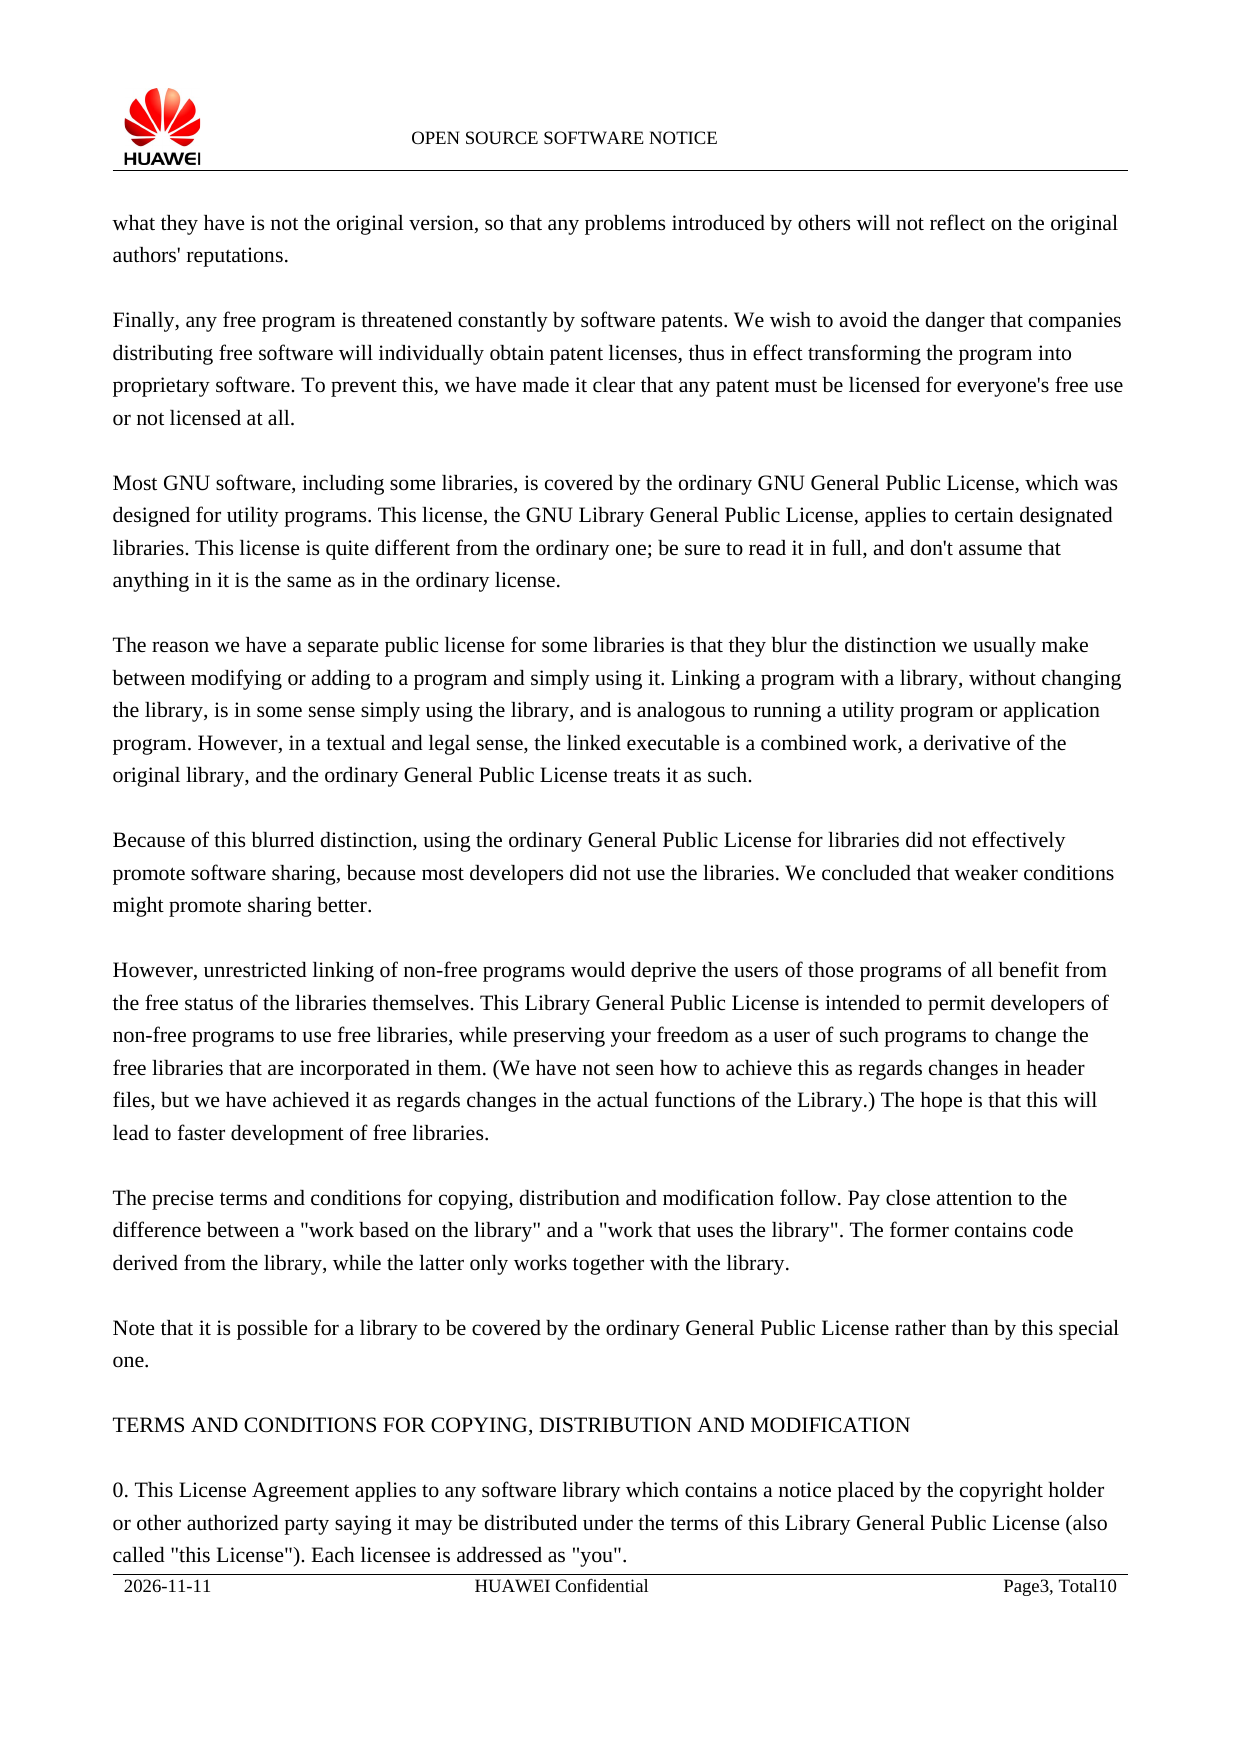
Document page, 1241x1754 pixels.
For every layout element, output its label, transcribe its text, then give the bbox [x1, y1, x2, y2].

picture [124, 88, 201, 165]
